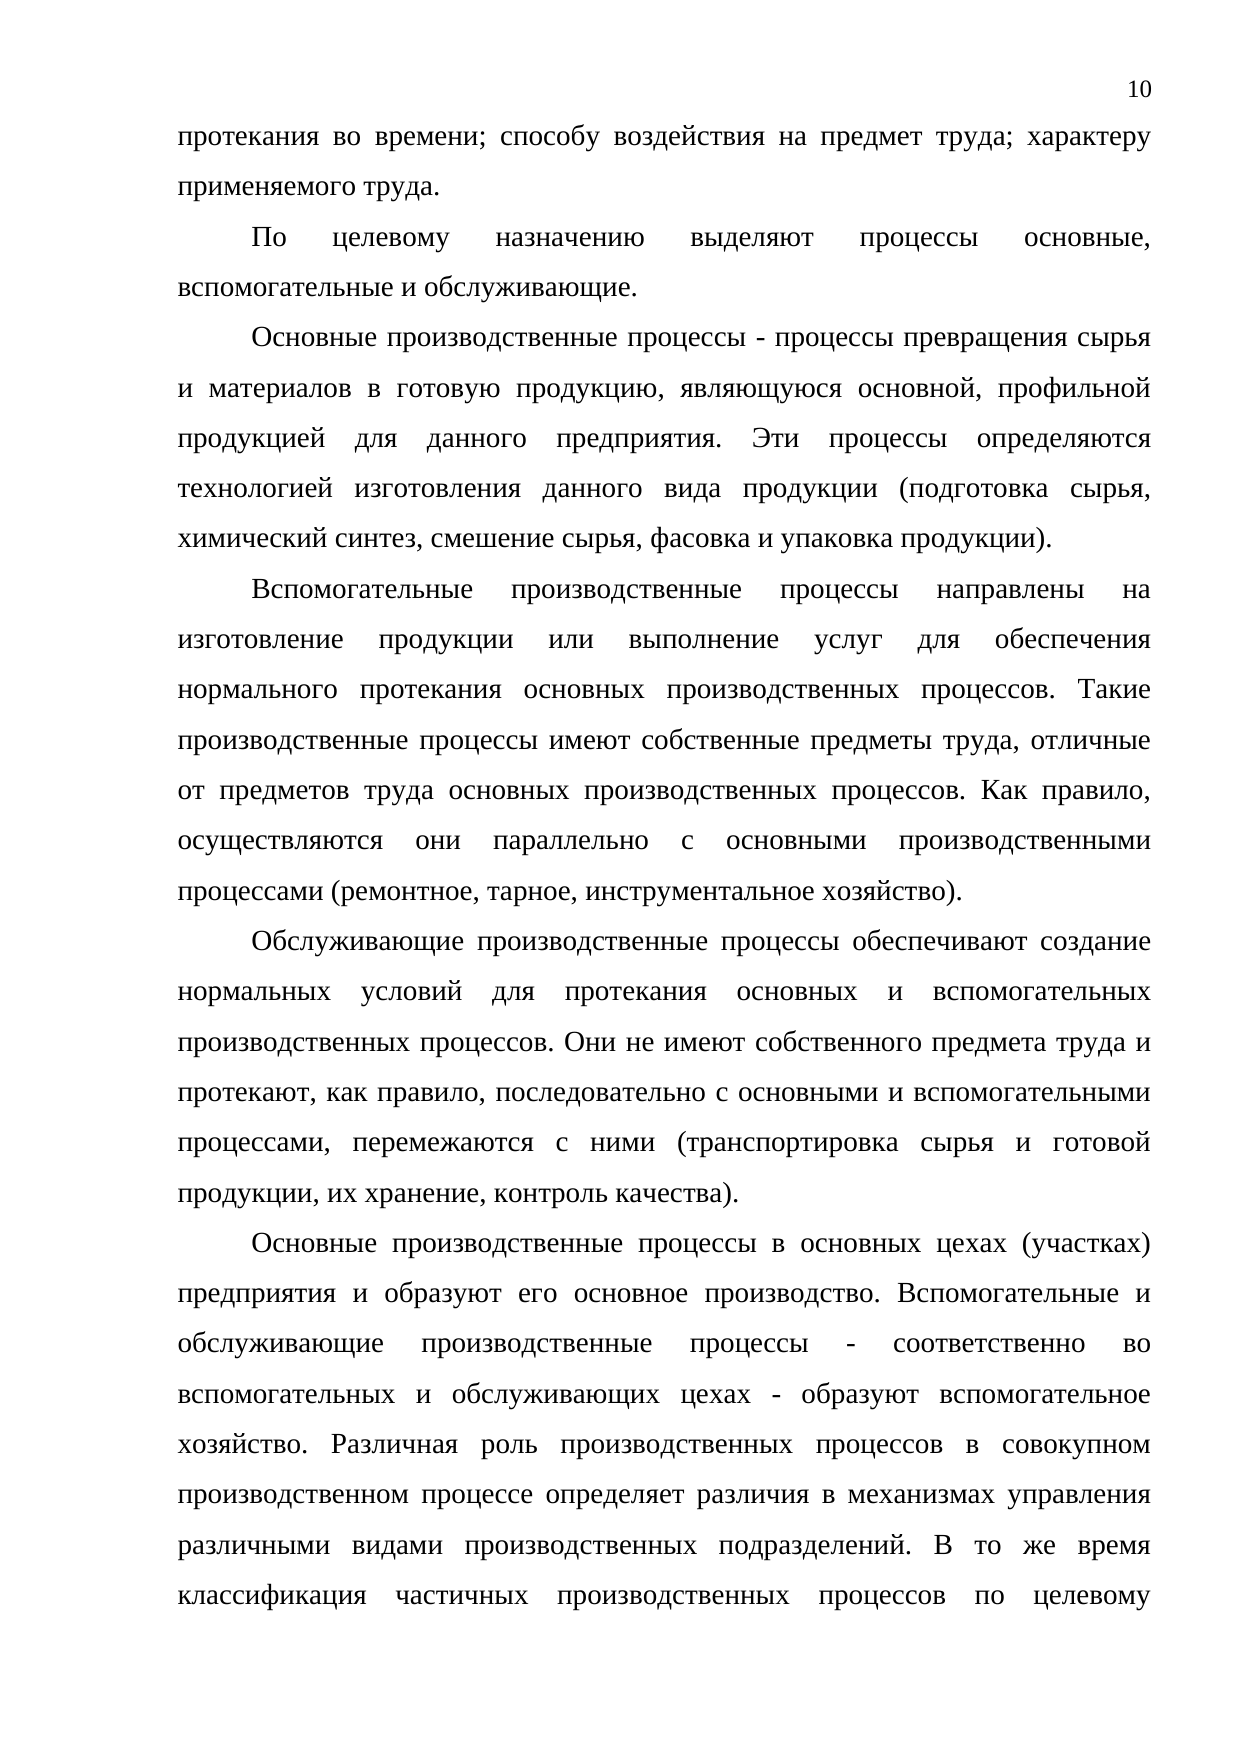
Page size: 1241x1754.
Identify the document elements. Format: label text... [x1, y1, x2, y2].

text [177, 118, 1152, 202]
text Вспомогательные производственные процессы направлены на изготовление продукции или выполнение услуг для обеспечения нормального протекания основных производственных процессов. Такие производственные процессы имеют собственные предметы труда, отличные от предметов труда основных производственных процессов. Как правило, осуществляются они параллельно с основными производственными процессами (ремонтное, тарное, инструментальное хозяйство). [177, 571, 1152, 906]
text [177, 1225, 1152, 1611]
text Обслуживающие производственные процессы обеспечивают создание нормальных условий для протекания основных и вспомогательных производственных процессов. Они не имеют собственного предмета труда и протекают, как правило, последовательно с основными и вспомогательными процессами, перемежаются с ними (транспортировка сырья и готовой продукции, их хранение, контроль качества). [177, 923, 1152, 1208]
text Основные производственные процессы - процессы превращения сырья и материалов в готовую продукцию, являющуюся основной, профильной продукцией для данного предприятия. Эти процессы определяются технологией изготовления данного вида продукции (подготовка сырья, химический синтез, смешение сырья, фасовка и упаковка продукции). [177, 319, 1152, 554]
text По целевому назначению выделяют процессы основные, вспомогательные и обслуживающие. [177, 219, 1152, 303]
